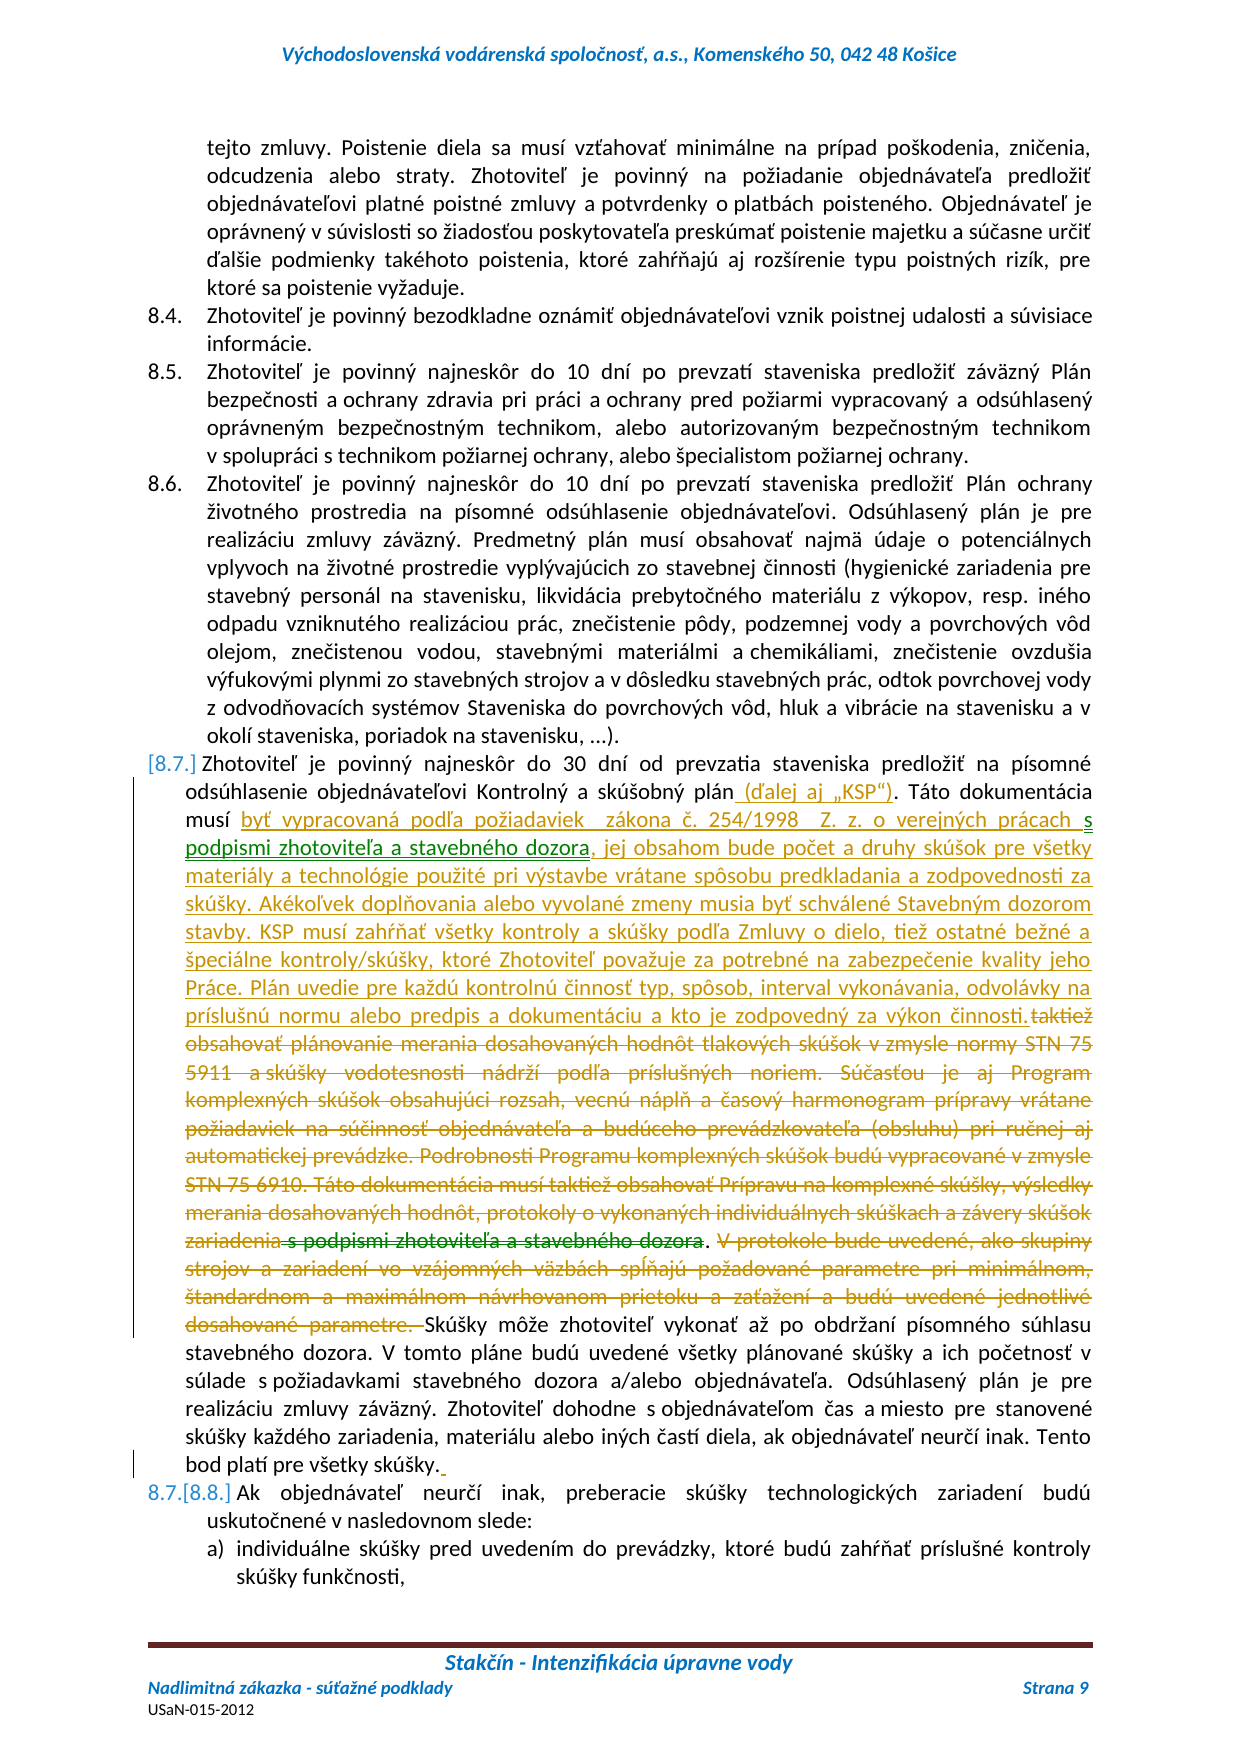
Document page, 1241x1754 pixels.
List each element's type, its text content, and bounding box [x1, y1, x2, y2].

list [148, 133, 1093, 301]
list Zhotoviteľ je povinný bezodkladne oznámiť objednávateľovi vznik poistnej udalosti a súvisiace informácie. [148, 301, 1093, 357]
list Zhotoviteľ je povinný najneskôr do 30 dní od prevzatia staveniska predložiť na písomné odsúhlasenie objednávateľovi Kontrolný a skúšobný plán. Táto dokumentácia musí . Skúšky môže zhotoviteľ vykonať až po obdržaní písomného súhlasu stavebného dozora. V tomto pláne budú uvedené všetky plánované skúšky a ich početnosť v súlade s požiadavkami stavebného dozora a/alebo objednávateľa. Odsúhlasený plán je pre realizáciu zmluvy záväzný. Zhotoviteľ dohodne s objednávateľom čas a miesto pre stanovené skúšky každého zariadenia, materiálu alebo iných častí diela, ak objednávateľ neurčí inak. Tento bod platí pre všetky skúšky. [148, 749, 1093, 1478]
list Ak objednávateľ neurčí inak, preberacie skúšky technologických zariadení budú uskutočnené v nasledovnom slede: [148, 1478, 1093, 1534]
list a) individuálne skúšky pred uvedením do prevádzky, ktoré budú zahŕňať príslušné kontroly skúšky funkčnosti, [207, 1534, 1093, 1590]
list Zhotoviteľ je povinný najneskôr do 10 dní po prevzatí staveniska predložiť Plán ochrany životného prostredia na písomné odsúhlasenie objednávateľovi. Odsúhlasený plán je pre realizáciu zmluvy záväzný. Predmetný plán musí obsahovať najmä údaje o potenciálnych vplyvoch na životné prostredie vyplývajúcich zo stavebnej činnosti (hygienické zariadenia pre stavebný personál na stavenisku, likvidácia prebytočného materiálu z výkopov, resp. iného odpadu vzniknutého realizáciou prác, znečistenie pôdy, podzemnej vody a povrchových vôd olejom, znečistenou vodou, stavebnými materiálmi a chemikáliami, znečistenie ovzdušia výfukovými plynmi zo stavebných strojov a v dôsledku stavebných prác, odtok povrchovej vody z odvodňovacích systémov Staveniska do povrchových vôd, hluk a vibrácie na stavenisku a v okolí staveniska, poriadok na stavenisku, ...). [148, 469, 1093, 749]
list Zhotoviteľ je povinný najneskôr do 10 dní po prevzatí staveniska predložiť záväzný Plán bezpečnosti a ochrany zdravia pri práci a ochrany pred požiarmi vypracovaný a odsúhlasený oprávneným bezpečnostným technikom, alebo autorizovaným bezpečnostným technikom v spolupráci s technikom požiarnej ochrany, alebo špecialistom požiarnej ochrany. [148, 357, 1093, 469]
